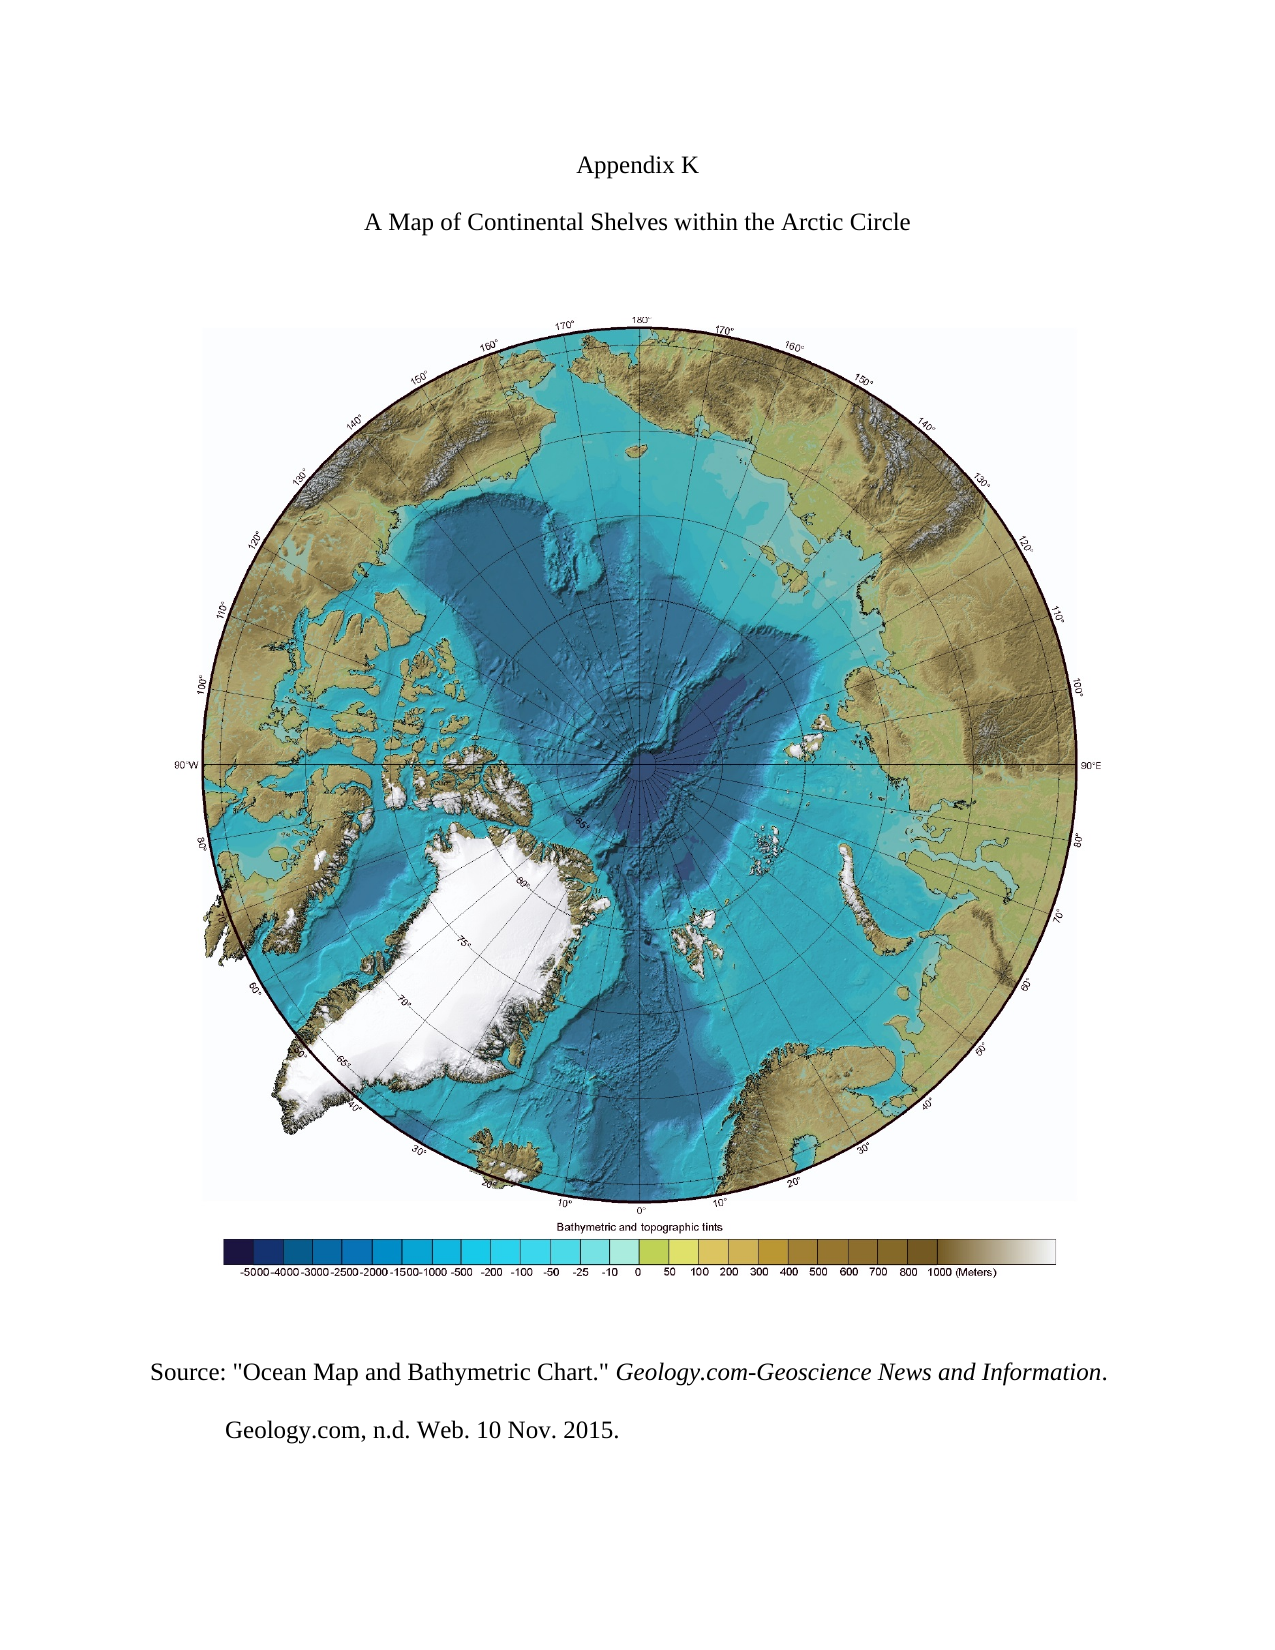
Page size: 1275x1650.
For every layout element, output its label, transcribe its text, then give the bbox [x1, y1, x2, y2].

text Source: "Ocean Map and Bathymetric Chart." Geology.com-Geoscience News and Information. Geology.com, n.d. Web. 10 Nov. 2015. [150, 1357, 1125, 1444]
picture [174, 317, 1101, 1278]
text A Map of Continental Shelves within the Arctic Circle [150, 207, 1125, 236]
text Appendix K [150, 150, 1125, 179]
